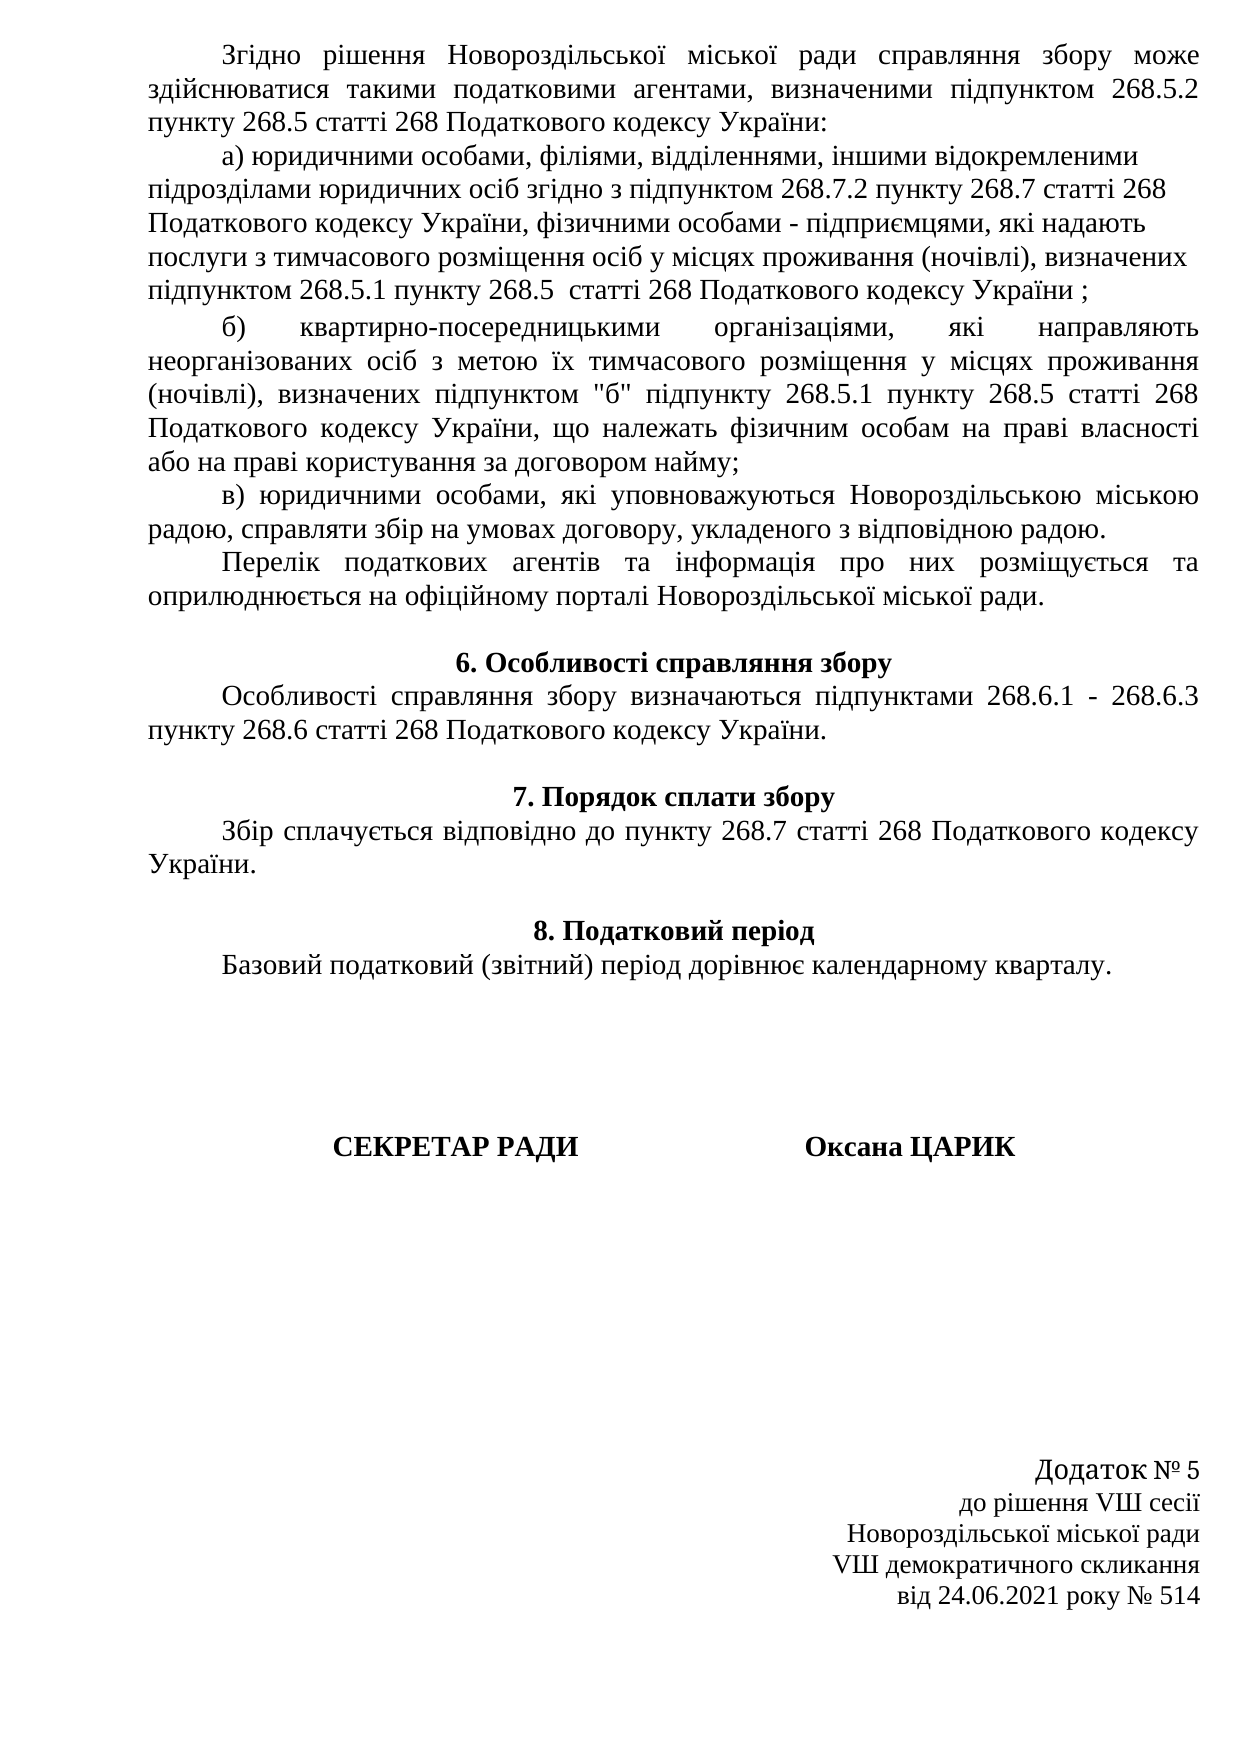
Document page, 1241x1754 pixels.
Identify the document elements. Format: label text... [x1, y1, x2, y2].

text СЕКРЕТАР РАДИ Оксана ЦАРИК [148, 1129, 1200, 1162]
text а) юридичними особами, філіями, відділеннями, іншими відокремленими підрозділами юридичних осіб згідно з підпунктом 268.7.2 пункту 268.7 статті 268 Податкового кодексу України, фізичними особами - підприємцями, які надають послуги з тимчасового розміщення осіб у місцях проживання (ночівлі), визначених підпунктом 268.5.1 пункту 268.5 статті 268 Податкового кодексу України ; [148, 138, 1200, 306]
text Збір сплачується відповідно до пункту 268.7 статті 268 Податкового кодексу України. [148, 813, 1200, 880]
text Згідно рішення Новороздільської міської ради справляння збору може здійснюватися такими податковими агентами, визначеними підпунктом 268.5.2 пункту 268.5 статті 268 Податкового кодексу України: [148, 37, 1200, 138]
text Особливості справляння збору визначаються підпунктами 268.6.1 - 268.6.3 пункту 268.6 статті 268 Податкового кодексу України. [148, 678, 1200, 746]
subtitle Додаток № 5 [148, 1455, 1200, 1486]
text в) юридичними особами, які уповноважуються Новороздільською міською радою, справляти збір на умовах договору, укладеного з відповідною радою. [148, 477, 1200, 544]
text 7. Порядок сплати збору [148, 779, 1200, 813]
text 6. Особливості справляння збору [148, 645, 1200, 678]
list до рішення VШ сесії [148, 1486, 1200, 1517]
text Базовий податковий (звітний) період дорівнює календарному кварталу. [148, 947, 1200, 980]
list Новороздільської міської ради [148, 1517, 1200, 1548]
text 8. Податковий період [148, 913, 1200, 947]
text б) квартирно-посередницькими організаціями, які направляють неорганізованих осіб з метою їх тимчасового розміщення у місцях проживання (ночівлі), визначених підпунктом "б" підпункту 268.5.1 пункту 268.5 статті 268 Податкового кодексу України, що належать фізичним особам на праві власності або на праві користування за договором найму; [148, 309, 1200, 477]
list VШ демократичного скликання [148, 1548, 1200, 1579]
list від 24.06.2021 року № 514 [148, 1579, 1200, 1611]
text Перелік податкових агентів та інформація про них розміщується та оприлюднюється на офіційному порталі Новороздільської міської ради. [148, 544, 1200, 611]
